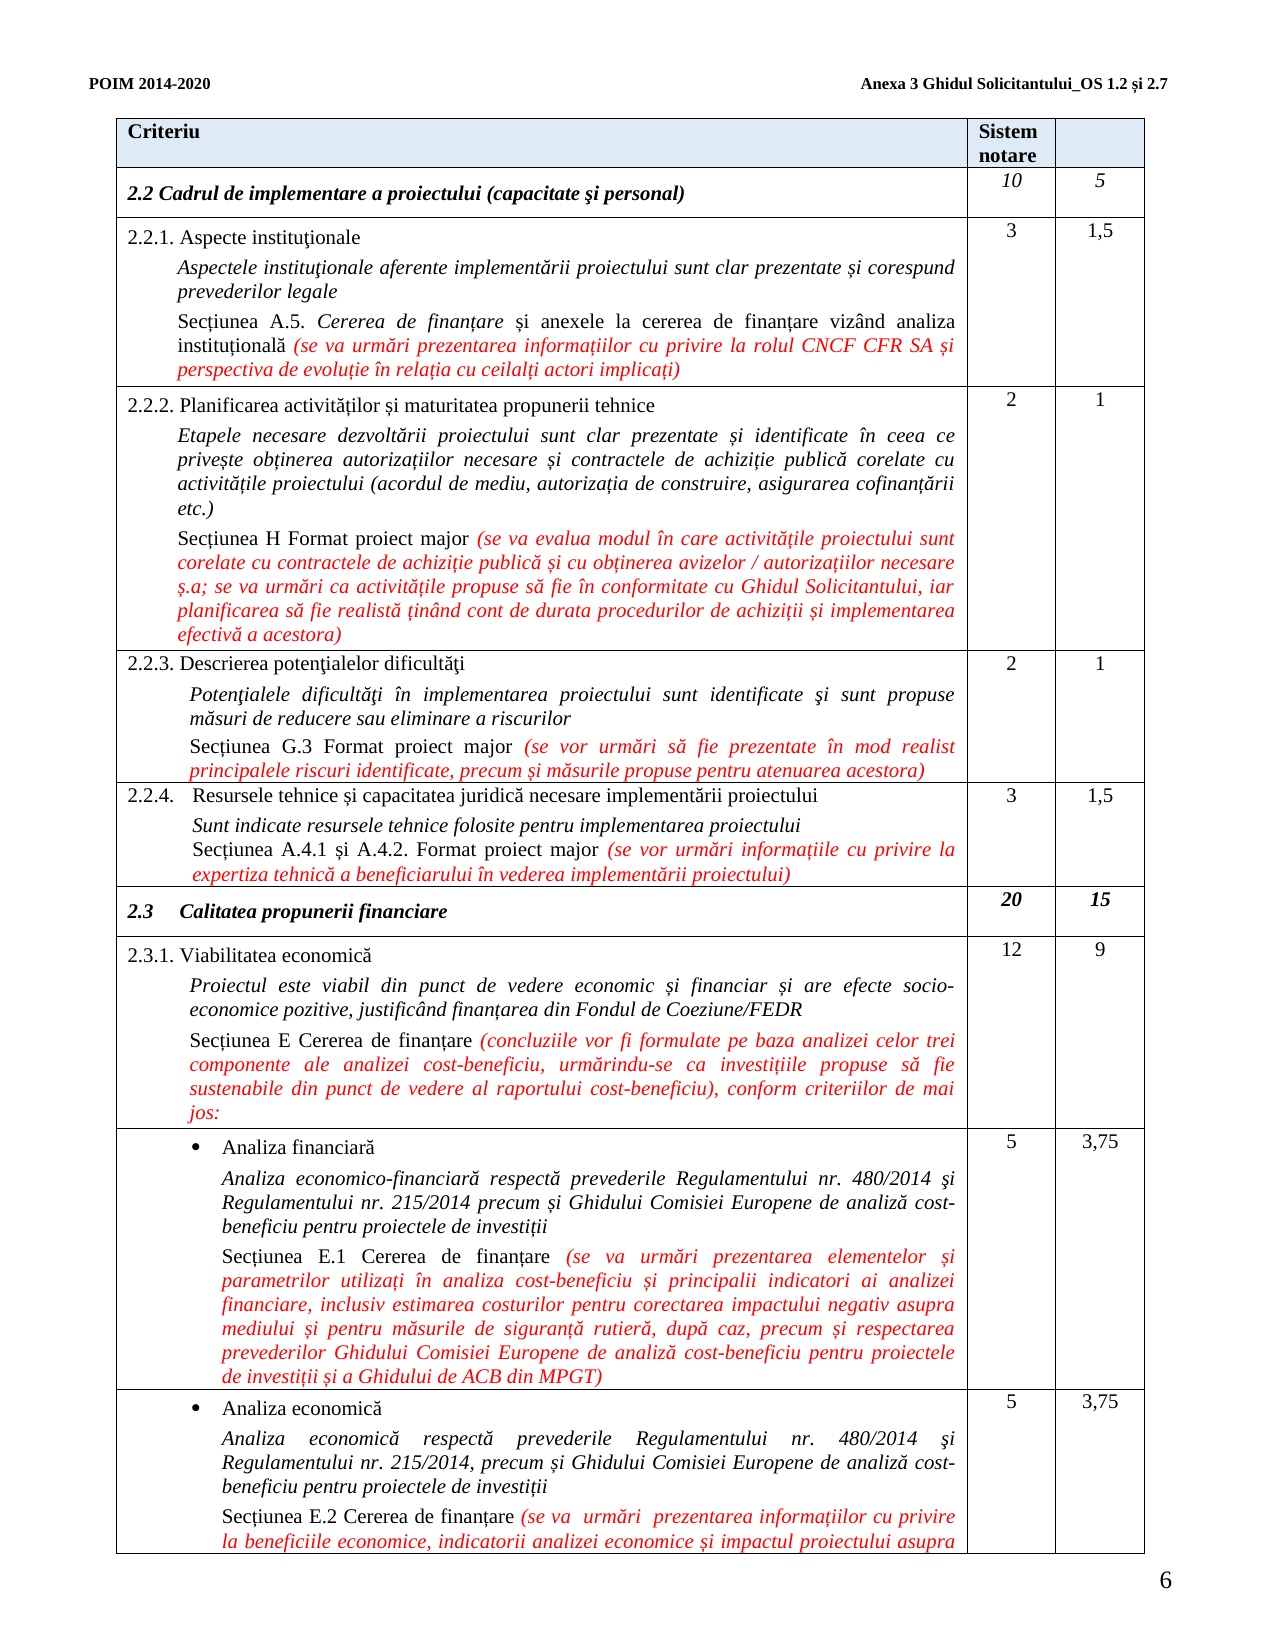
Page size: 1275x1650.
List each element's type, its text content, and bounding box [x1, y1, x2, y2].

table_cell 2.3 Calitatea propunerii financiare [117, 887, 967, 936]
table_cell 2.2.1. Aspecte instituţionale Aspectele instituţionale aferente implementării proiectului sunt clar prezentate și corespund prevederilor legale Secțiunea A.5. Cererea de finanțare și anexele la cererea de finanțare vizând analiza instituțională (se va urmări prezentarea informațiilor cu privire la rolul CNCF CFR SA și perspectiva de evoluție în relația cu ceilalți actori implicați) [117, 218, 967, 386]
table_cell 1,5 [1056, 783, 1144, 886]
table_cell 2.2 Cadrul de implementare a proiectului (capacitate şi personal) [117, 168, 967, 217]
table_cell 9 [1056, 937, 1144, 1128]
table_cell Analiza financiară Analiza economico-financiară respectă prevederile Regulamentului nr. 480/2014 şi Regulamentului nr. 215/2014 precum și Ghidului Comisiei Europene de analiză cost-beneficiu pentru proiectele de investiții Secțiunea E.1 Cererea de finanțare (se va urmări prezentarea elementelor și parametrilor utilizați în analiza cost-beneficiu și principalii indicatori ai analizei financiare, inclusiv estimarea costurilor pentru corectarea impactului negativ asupra mediului și pentru măsurile de siguranță rutieră, după caz, precum și respectarea prevederilor Ghidului Comisiei Europene de analiză cost-beneficiu pentru proiectele de investiții și a Ghidului de ACB din MPGT) [117, 1129, 967, 1388]
table_cell 1 [1056, 387, 1144, 650]
table_cell 20 [968, 887, 1055, 936]
table_cell 2.2.4. Resursele tehnice și capacitatea juridică necesare implementării proiectului Sunt indicate resursele tehnice folosite pentru implementarea proiectului Secțiunea A.4.1 și A.4.2. Format proiect major (se vor urmări informațiile cu privire la expertiza tehnică a beneficiarului în vederea implementării proiectului) [117, 783, 967, 886]
table_header [1056, 119, 1144, 167]
table_cell 3 [968, 218, 1055, 386]
table_cell 5 [968, 1129, 1055, 1388]
table_cell 12 [968, 937, 1055, 1128]
table_cell 1 [1056, 651, 1144, 782]
table_cell 3,75 [1056, 1129, 1144, 1388]
table_cell 10 [968, 168, 1055, 217]
table_cell 15 [1056, 887, 1144, 936]
table_cell 3 [968, 783, 1055, 886]
table_cell 1,5 [1056, 218, 1144, 386]
table_header Sistem notare [968, 119, 1055, 167]
table_cell 5 [968, 1390, 1055, 1553]
table_cell 2 [968, 387, 1055, 650]
table_cell 3,75 [1056, 1390, 1144, 1553]
table_cell 5 [1056, 168, 1144, 217]
table_cell 2.3.1. Viabilitatea economică Proiectul este viabil din punct de vedere economic și financiar și are efecte socio-economice pozitive, justificând finanțarea din Fondul de Coeziune/FEDR Secțiunea E Cererea de finanțare (concluziile vor fi formulate pe baza analizei celor trei componente ale analizei cost-beneficiu, urmărindu-se ca investițiile propuse să fie sustenabile din punct de vedere al raportului cost-beneficiu), conform criteriilor de mai jos: [117, 937, 967, 1128]
table_cell 2.2.2. Planificarea activităților și maturitatea propunerii tehnice Etapele necesare dezvoltării proiectului sunt clar prezentate și identificate în ceea ce privește obținerea autorizațiilor necesare și contractele de achiziție publică corelate cu activitățile proiectului (acordul de mediu, autorizația de construire, asigurarea cofinanțării etc.) Secțiunea H Format proiect major (se va evalua modul în care activitățile proiectului sunt corelate cu contractele de achiziție publică și cu obținerea avizelor / autorizațiilor necesare ș.a; se va urmări ca activitățile propuse să fie în conformitate cu Ghidul Solicitantului, iar planificarea să fie realistă ținând cont de durata procedurilor de achiziții și implementarea efectivă a acestora) [117, 387, 967, 650]
table_cell 2 [968, 651, 1055, 782]
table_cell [117, 1390, 967, 1553]
table_cell 2.2.3. Descrierea potenţialelor dificultăţi Potenţialele dificultăţi în implementarea proiectului sunt identificate şi sunt propuse măsuri de reducere sau eliminare a riscurilor Secțiunea G.3 Format proiect major (se vor urmări să fie prezentate în mod realist principalele riscuri identificate, precum și măsurile propuse pentru atenuarea acestora) [117, 651, 967, 782]
table_header Criteriu [117, 119, 967, 167]
